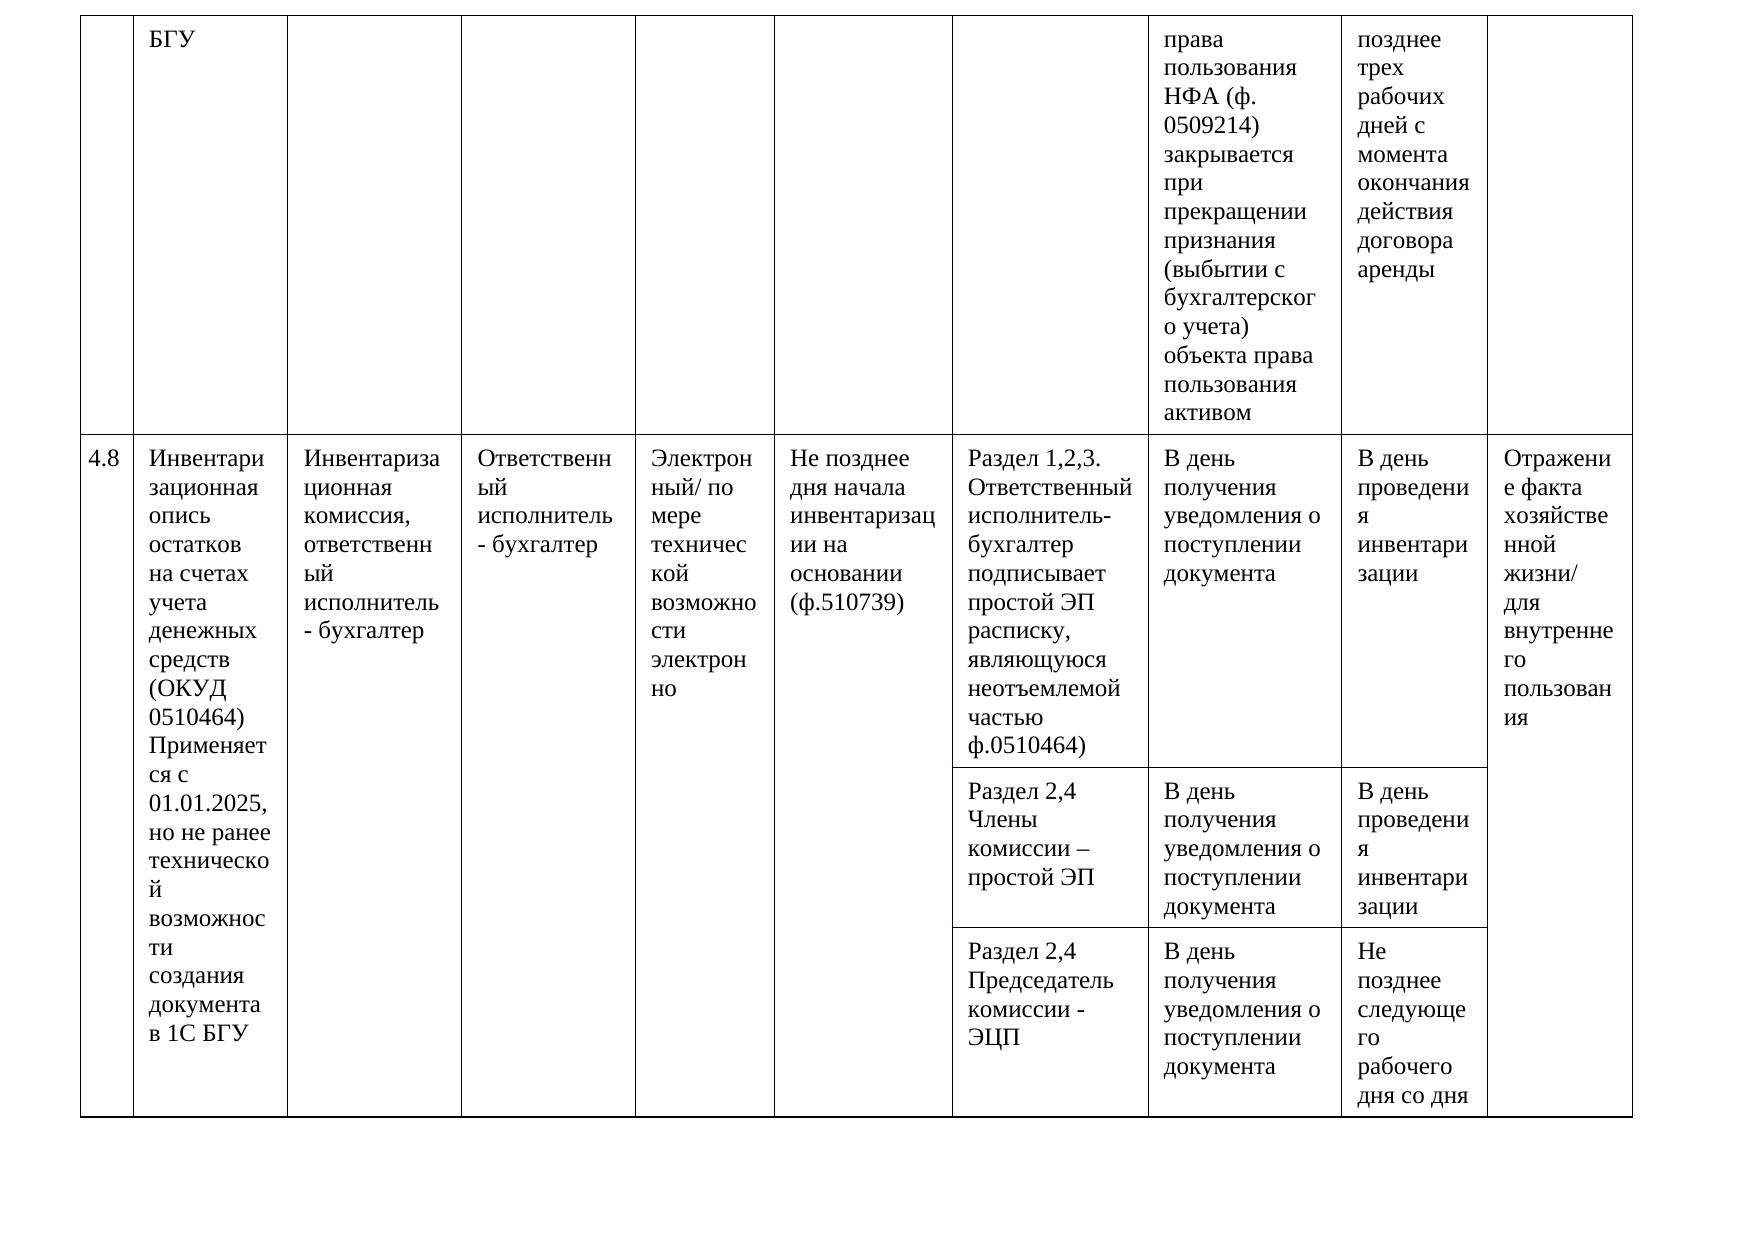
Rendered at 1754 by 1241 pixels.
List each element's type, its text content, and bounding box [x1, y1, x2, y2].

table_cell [953, 928, 1148, 1116]
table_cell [1149, 928, 1341, 1116]
table_cell В день получения уведомления о поступлении документа [1149, 768, 1341, 927]
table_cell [1342, 16, 1487, 434]
table_cell Электронный/ по мере технической возможности электронно [636, 435, 774, 1116]
table_cell Раздел 1,2,3. Ответственный исполнитель-бухгалтер подписывает простой ЭП расписку, являющуюся неотъемлемой частью ф.0510464) [953, 435, 1148, 767]
table_cell Отражение факта хозяйственной жизни/ для внутреннего пользования [1488, 435, 1632, 1116]
table_cell В день получения уведомления о поступлении документа [1149, 435, 1341, 767]
table_cell Ответственный исполнитель - бухгалтер [462, 435, 635, 1116]
table_cell Не позднее дня начала инвентаризации на основании (ф.510739) [775, 435, 952, 1116]
table_cell Инвентаризационная комиссия, ответственный исполнитель - бухгалтер [288, 435, 461, 1116]
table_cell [1342, 928, 1487, 1116]
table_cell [1149, 16, 1341, 434]
table_cell Раздел 2,4 Члены комиссии – простой ЭП [953, 768, 1148, 927]
table_cell В день проведения инвентаризации [1342, 435, 1487, 767]
table_cell Инвентаризационная опись остатков на счетах учета денежных средств (ОКУД 0510464) Применяется с 01.01.2025, но не ранее технической возможности создания документа в 1С БГУ [134, 435, 287, 1116]
table_cell В день проведения инвентаризации [1342, 768, 1487, 927]
table_cell 4.8 [81, 435, 133, 1116]
